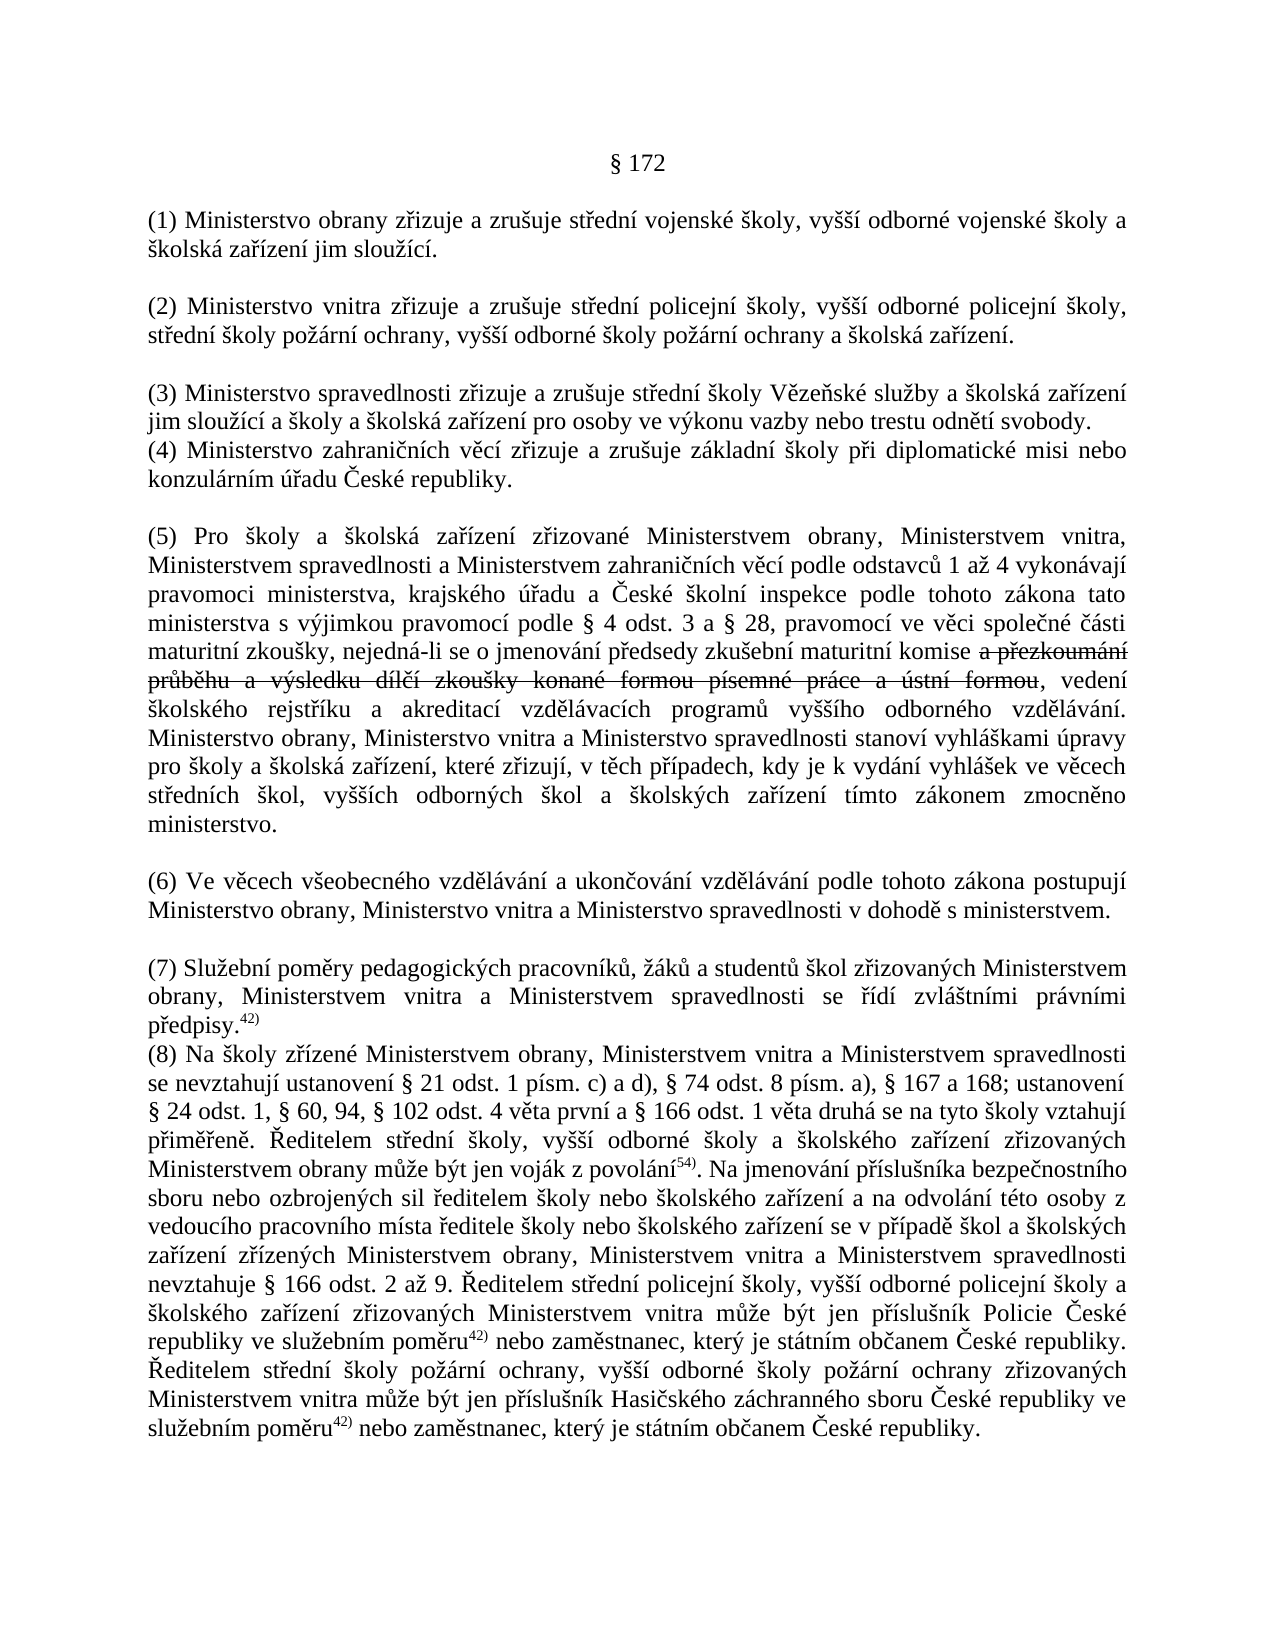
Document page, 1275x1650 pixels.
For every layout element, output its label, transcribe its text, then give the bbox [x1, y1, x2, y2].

text (7) Služební poměry pedagogických pracovníků, žáků a studentů škol zřizovaných Ministerstvem obrany, Ministerstvem vnitra a Ministerstvem spravedlnosti se řídí zvláštními právními předpisy.42) [148, 953, 1127, 1039]
text (3) Ministerstvo spravedlnosti zřizuje a zrušuje střední školy Vězeňské služby a školská zařízení jim sloužící a školy a školská zařízení pro osoby ve výkonu vazby nebo trestu odnětí svobody. [148, 378, 1127, 435]
text (2) Ministerstvo vnitra zřizuje a zrušuje střední policejní školy, vyšší odborné policejní školy, střední školy požární ochrany, vyšší odborné školy požární ochrany a školská zařízení. [148, 291, 1127, 349]
text (5) Pro školy a školská zařízení zřizované Ministerstvem obrany, Ministerstvem vnitra, Ministerstvem spravedlnosti a Ministerstvem zahraničních věcí podle odstavců 1 až 4 vykonávají pravomoci ministerstva, krajského úřadu a České školní inspekce podle tohoto zákona tato ministerstva s výjimkou pravomocí podle § 4 odst. 3 a § 28, pravomocí ve věci společné části maturitní zkoušky, nejedná-li se o jmenování předsedy zkušební maturitní komise a přezkoumání průběhu a výsledku dílčí zkoušky konané formou písemné práce a ústní formou, vedení školského rejstříku a akreditací vzdělávacích programů vyššího odborného vzdělávání. Ministerstvo obrany, Ministerstvo vnitra a Ministerstvo spravedlnosti stanoví vyhláškami úpravy pro školy a školská zařízení, které zřizují, v těch případech, kdy je k vydání vyhlášek ve věcech středních škol, vyšších odborných škol a školských zařízení tímto zákonem zmocněno ministerstvo. [148, 521, 1127, 838]
text (8) Na školy zřízené Ministerstvem obrany, Ministerstvem vnitra a Ministerstvem spravedlnosti se nevztahují ustanovení § 21 odst. 1 písm. c) a d), § 74 odst. 8 písm. a), § 167 a 168; ustanovení § 24 odst. 1, § 60, 94, § 102 odst. 4 věta první a § 166 odst. 1 věta druhá se na tyto školy vztahují přiměřeně. Ředitelem střední školy, vyšší odborné školy a školského zařízení zřizovaných Ministerstvem obrany může být jen voják z povolání54). Na jmenování příslušníka bezpečnostního sboru nebo ozbrojených sil ředitelem školy nebo školského zařízení a na odvolání této osoby z vedoucího pracovního místa ředitele školy nebo školského zařízení se v případě škol a školských zařízení zřízených Ministerstvem obrany, Ministerstvem vnitra a Ministerstvem spravedlnosti nevztahuje § 166 odst. 2 až 9. Ředitelem střední policejní školy, vyšší odborné policejní školy a školského zařízení zřizovaných Ministerstvem vnitra může být jen příslušník Policie České republiky ve služebním poměru42) nebo zaměstnanec, který je státním občanem České republiky. Ředitelem střední školy požární ochrany, vyšší odborné školy požární ochrany zřizovaných Ministerstvem vnitra může být jen příslušník Hasičského záchranného sboru České republiky ve služebním poměru42) nebo zaměstnanec, který je státním občanem České republiky. [148, 1039, 1127, 1441]
text (6) Ve věcech všeobecného vzdělávání a ukončování vzdělávání podle tohoto zákona postupují Ministerstvo obrany, Ministerstvo vnitra a Ministerstvo spravedlnosti v dohodě s ministerstvem. [148, 866, 1127, 924]
text § 172 [148, 148, 1127, 176]
text (4) Ministerstvo zahraničních věcí zřizuje a zrušuje základní školy při diplomatické misi nebo konzulárním úřadu České republiky. [148, 435, 1127, 493]
text (1) Ministerstvo obrany zřizuje a zrušuje střední vojenské školy, vyšší odborné vojenské školy a školská zařízení jim sloužící. [148, 205, 1127, 263]
